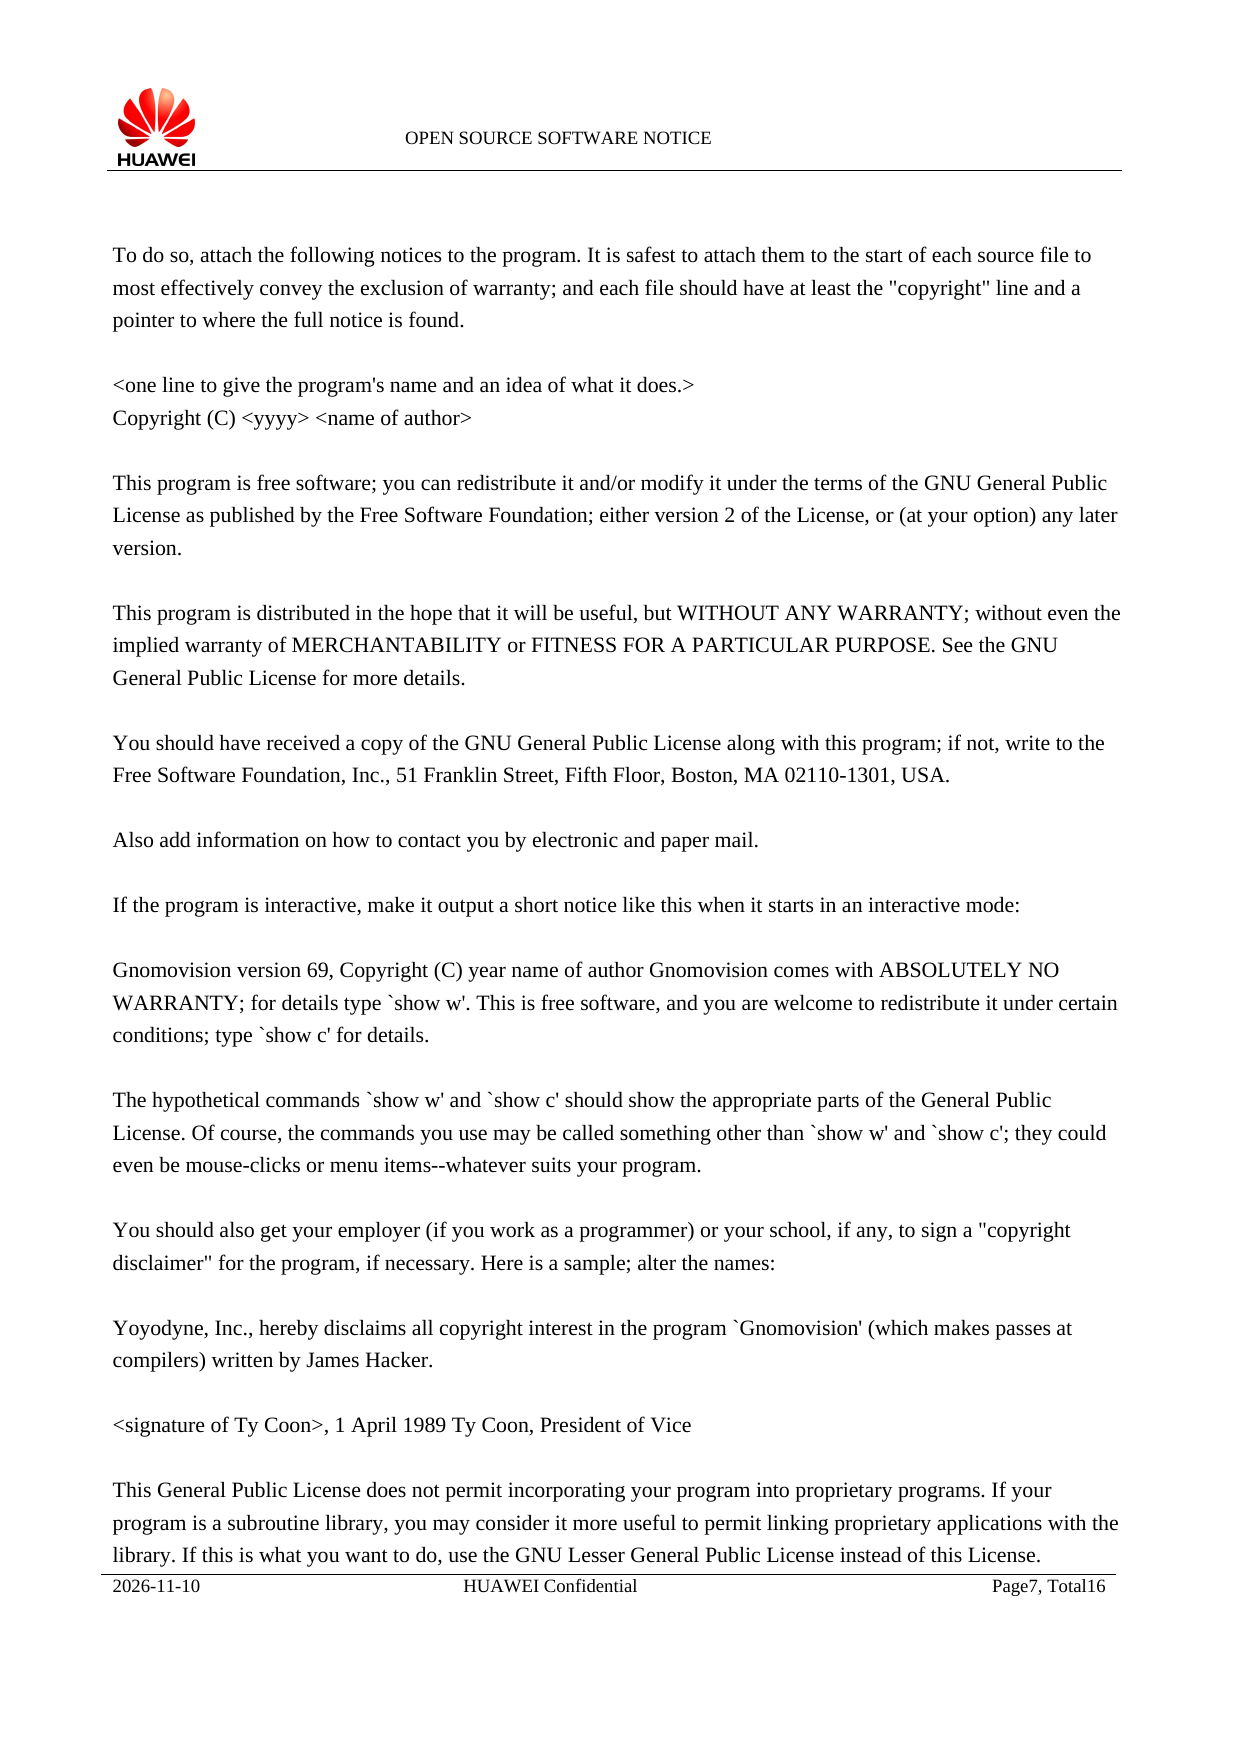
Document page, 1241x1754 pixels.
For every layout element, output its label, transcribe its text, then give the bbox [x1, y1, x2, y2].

picture [118, 88, 195, 166]
